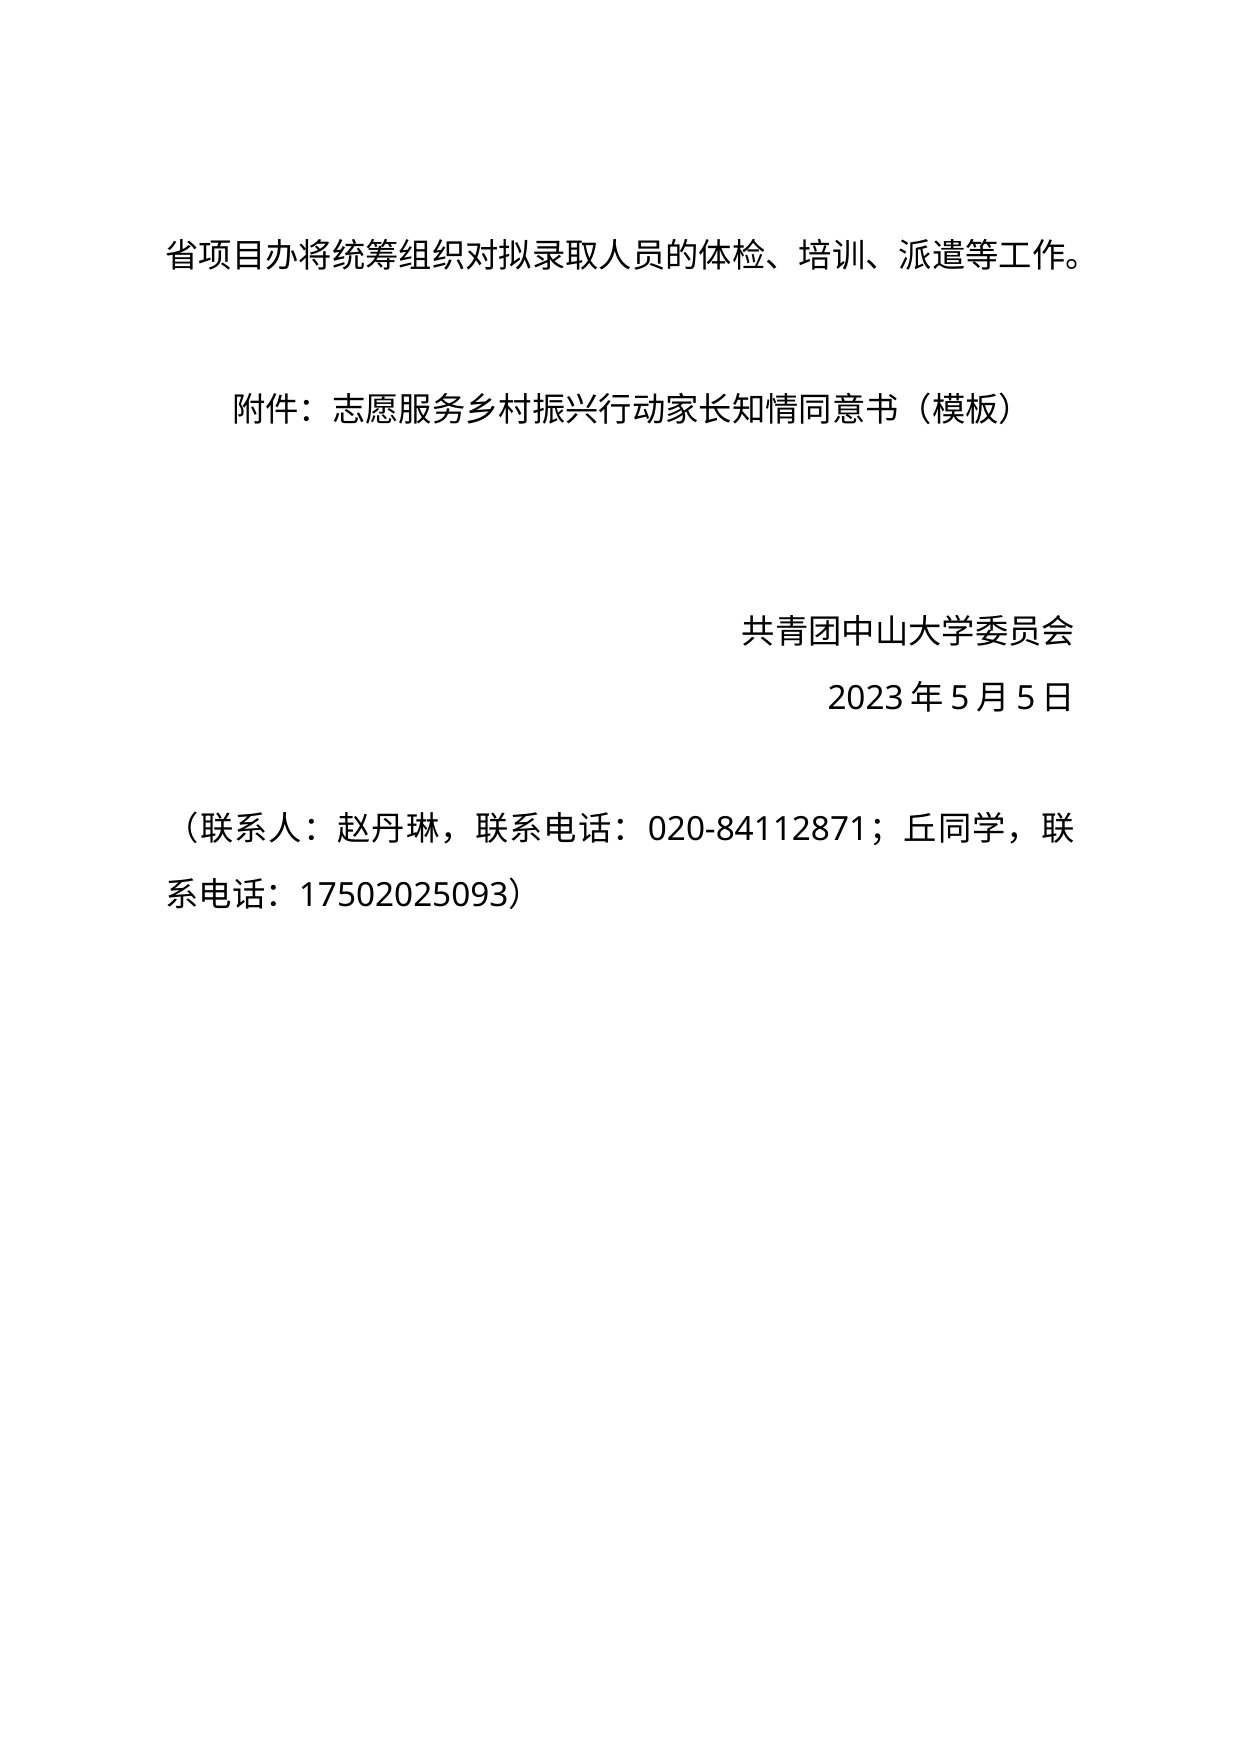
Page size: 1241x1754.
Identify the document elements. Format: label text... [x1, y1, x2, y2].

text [165, 220, 1075, 286]
text 共青团中山大学委员会 [165, 596, 1075, 662]
text 附件：志愿服务乡村振兴行动家长知情同意书（模板） [165, 374, 1075, 440]
text 2023年5月5日 [165, 662, 1075, 728]
text （联系人：赵丹琳，联系电话：020-84112871；丘同学，联系电话：17502025093） [165, 793, 1075, 925]
